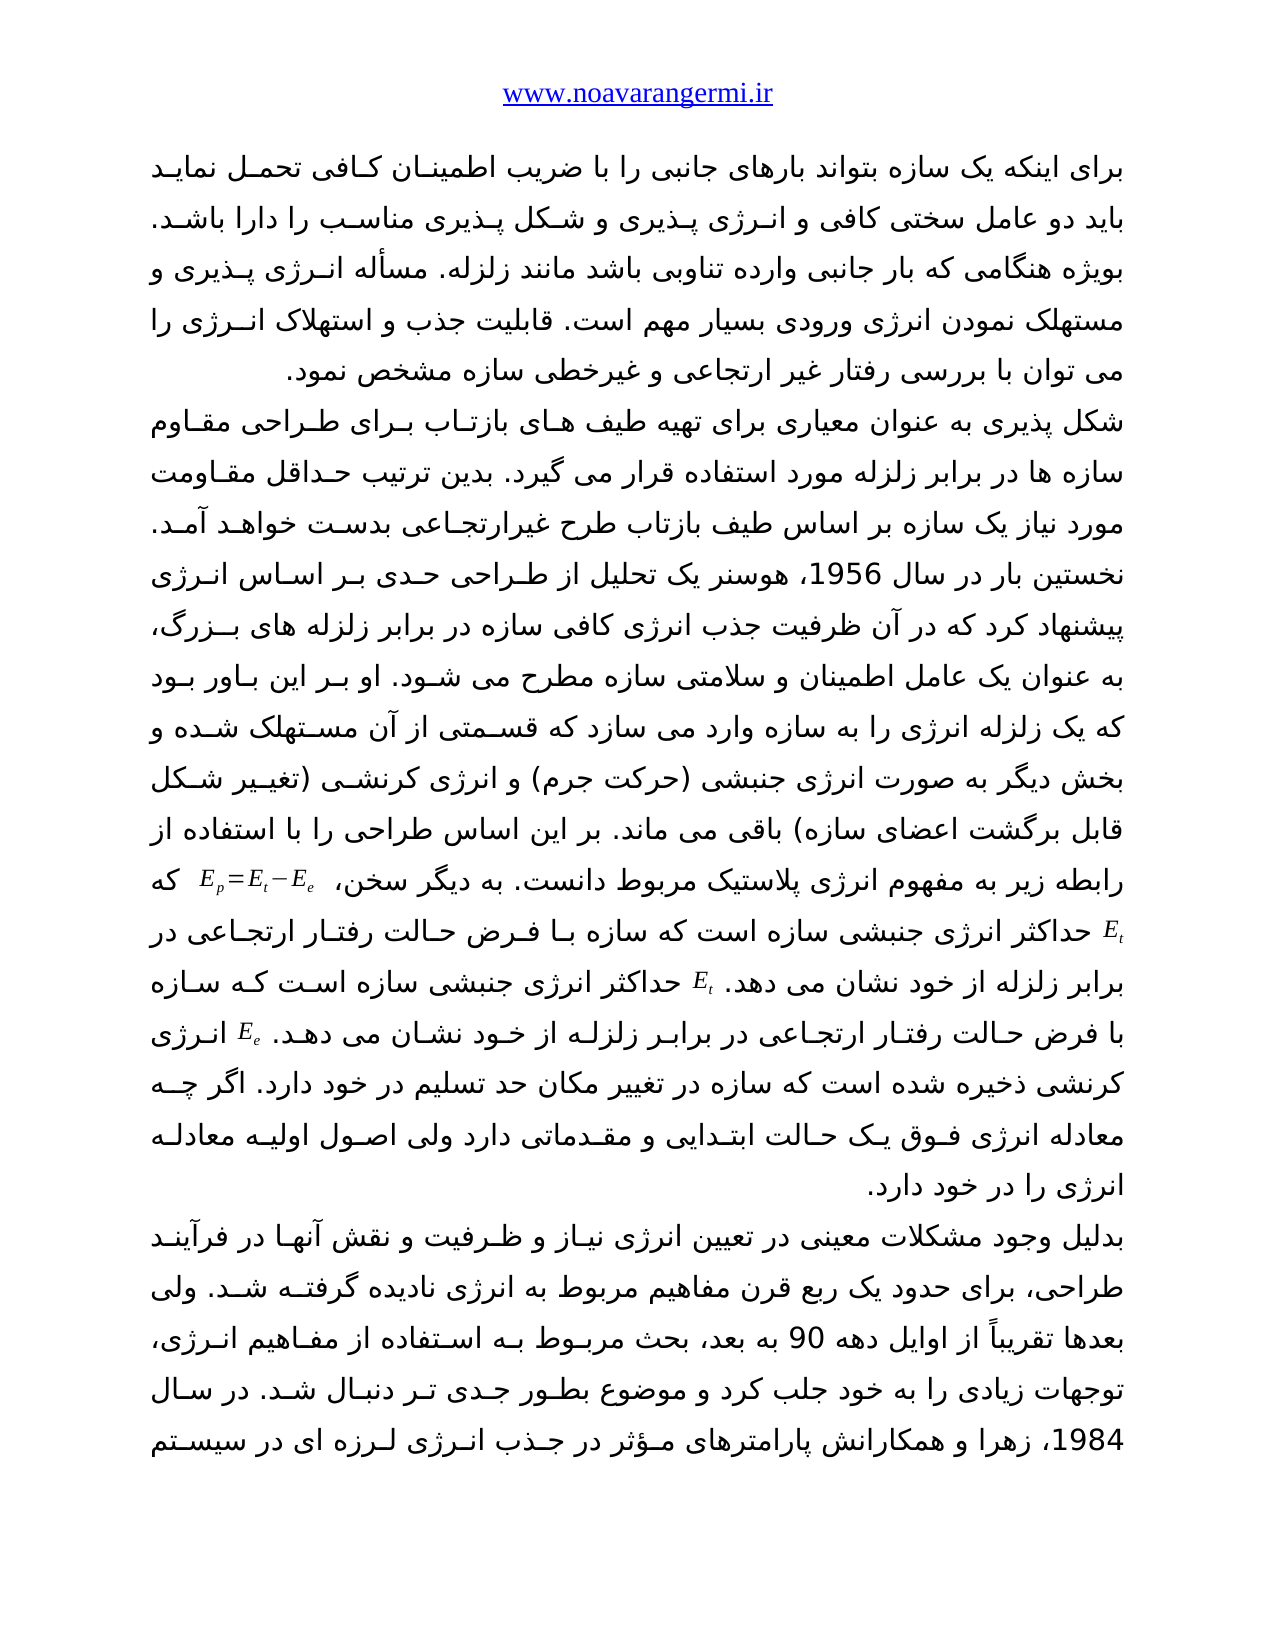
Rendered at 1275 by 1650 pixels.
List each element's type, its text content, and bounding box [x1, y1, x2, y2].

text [150, 1220, 1125, 1457]
text شکل پذیری به عنوان معیاری برای تهیه طیف های بازتاب برای طراحی مقاوم سازه ها در برابر زلزله مورد استفاده قرار می گیرد. بدین ترتیب حداقل مقاومت مورد نیاز یک سازه بر اساس طیف بازتاب طرح غیرارتجاعی بدست خواهد آمد. نخستین بار در سال 1956، هوسنر یک تحلیل از طراحی حدی بر اساس انرژی پیشنهاد کرد که در آن ظرفیت جذب انرژی کافی سازه در برابر زلزله های بزرگ، به عنوان یک عامل اطمینان و سلامتی سازه مطرح می شود. او بر این باور بود که یک زلزله انرژی را به سازه وارد می سازد که قسمتی از آن مستهلک شده و بخش دیگر به صورت انرژی جنبشی (حرکت جرم) و انرژی کرنشی (تغییر شکل قابل برگشت اعضای سازه) باقی می ماند. بر این اساس طراحی را با استفاده از رابطه زیر به مفهوم انرژی پلاستیک مربوط دانست. به دیگر سخن، که حداکثر انرژی جنبشی سازه است که سازه با فرض حالت رفتار ارتجاعی در برابر زلزله از خود نشان می دهد. حداکثر انرژی جنبشی سازه است که سازه با فرض حالت رفتار ارتجاعی در برابر زلزله از خود نشان می دهد. انرژی کرنشی ذخیره شده است که سازه در تغییر مکان حد تسلیم در خود دارد. اگر چه معادله انرژی فوق یک حالت ابتدایی و مقدماتی دارد ولی اصول اولیه معادله انرژی را در خود دارد. [150, 405, 1125, 1203]
text برای اینکه یک سازه بتواند بارهای جانبی را با ضریب اطمینان کافی تحمل نماید باید دو عامل سختی کافی و انرژی پذیری و شکل پذیری مناسب را دارا باشد. بویژه هنگامی که بار جانبی وارده تناوبی باشد مانند زلزله. مسأله انرژی پذیری و مستهلک نمودن انرژی ورودی بسیار مهم است. قابلیت جذب و استهلاک انرژی را می توان با بررسی رفتار غیر ارتجاعی و غیرخطی سازه مشخص نمود. [150, 150, 1125, 388]
